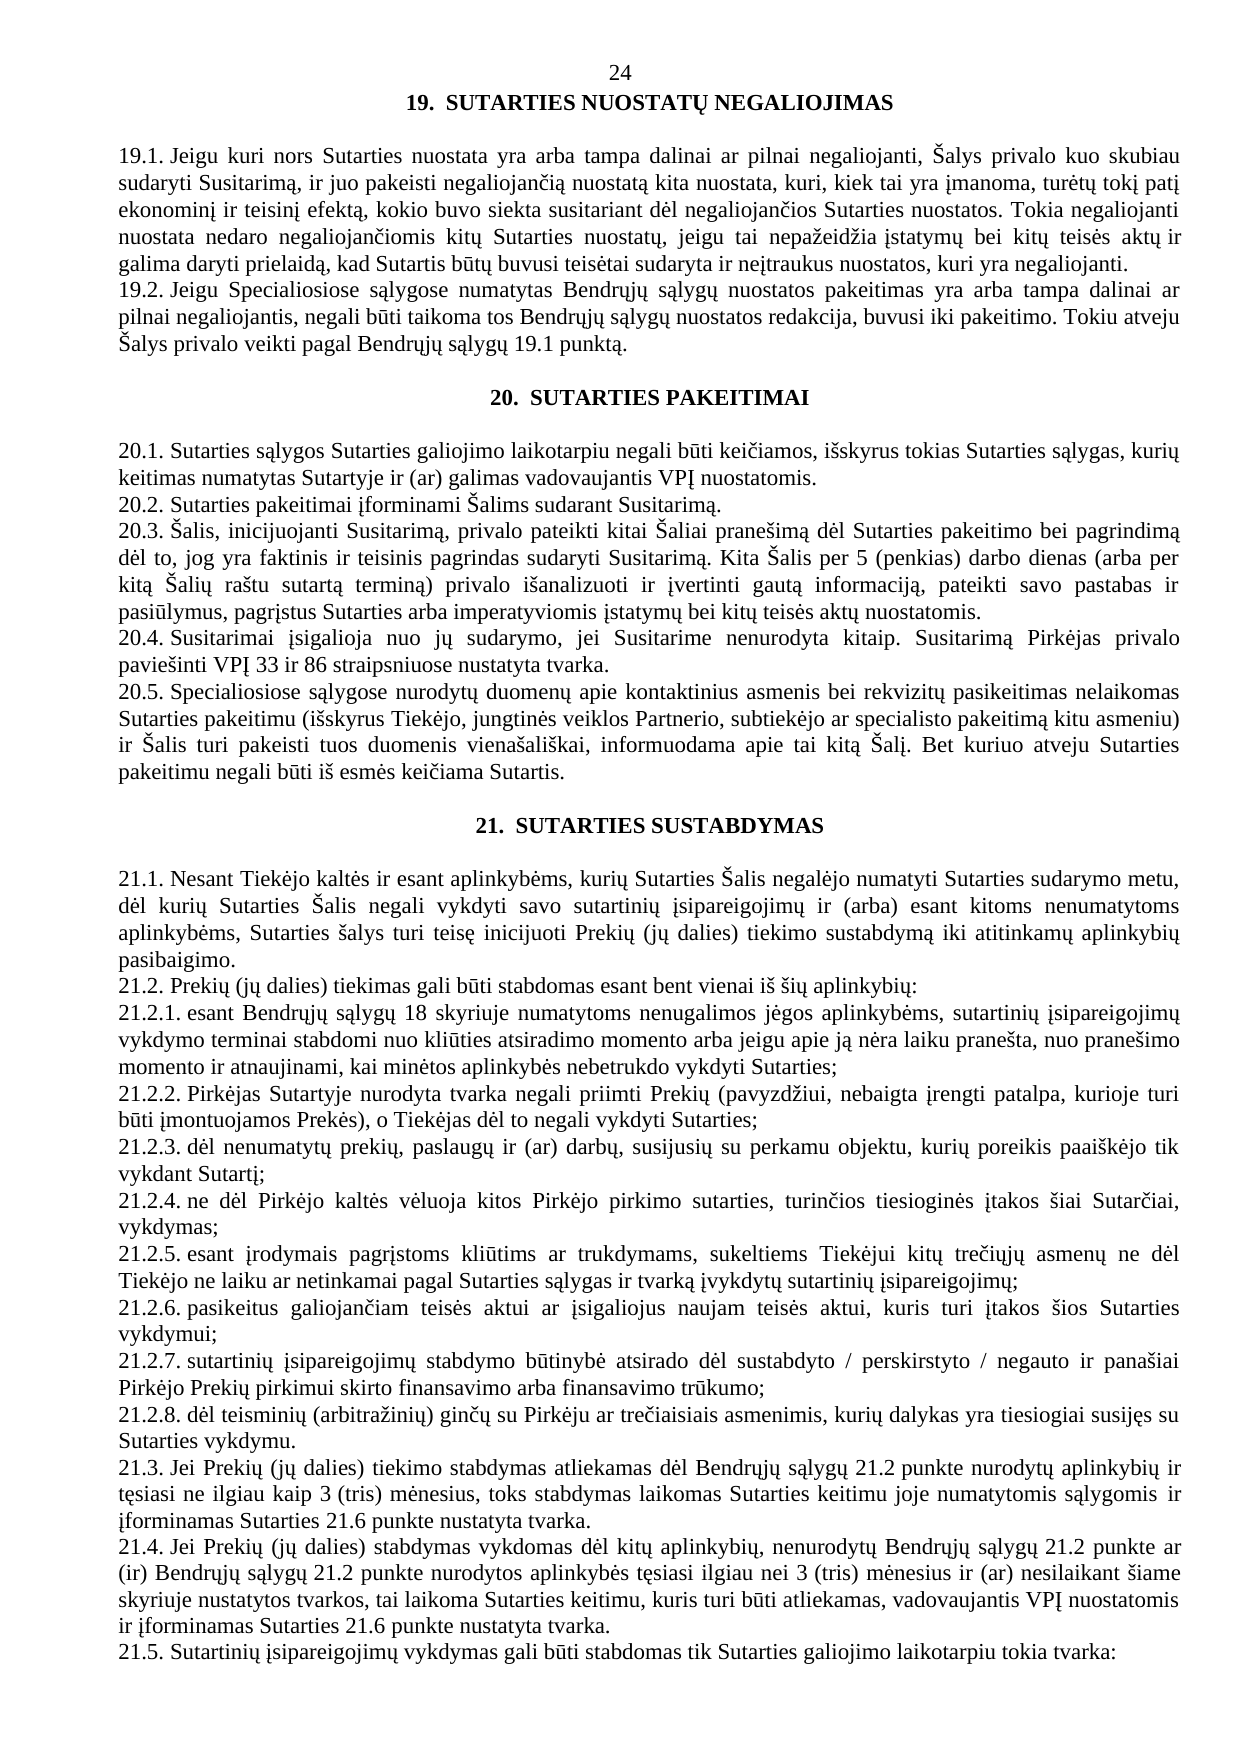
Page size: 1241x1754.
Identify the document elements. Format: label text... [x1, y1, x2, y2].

text 21.2.8. dėl teisminių (arbitražinių) ginčų su Pirkėju ar trečiaisiais asmenimis, kurių dalykas yra tiesiogiai susijęs su Sutarties vykdymu. [118, 1400, 1181, 1454]
text 21.2.3. dėl nenumatytų prekių, paslaugų ir (ar) darbų, susijusių su perkamu objektu, kurių poreikis paaiškėjo tik vykdant Sutartį; [118, 1133, 1181, 1186]
text 21.2.5. esant įrodymais pagrįstoms kliūtims ar trukdymams, sukeltiems Tiekėjui kitų trečiųjų asmenų ne dėl Tiekėjo ne laiku ar netinkamai pagal Sutarties sąlygas ir tvarką įvykdytų sutartinių įsipareigojimų; [118, 1240, 1181, 1293]
text 21.2.2. Pirkėjas Sutartyje nurodyta tvarka negali priimti Prekių (pavyzdžiui, nebaigta įrengti patalpa, kurioje turi būti įmontuojamos Prekės), o Tiekėjas dėl to negali vykdyti Sutarties; [118, 1079, 1181, 1133]
text 21. SUTARTIES SUSTABDYMAS [118, 811, 1181, 838]
text 21.3. Jei Prekių (jų dalies) tiekimo stabdymas atliekamas dėl Bendrųjų sąlygų 21.2 punkte nurodytų aplinkybių ir tęsiasi ne ilgiau kaip 3 (tris) mėnesius, toks stabdymas laikomas Sutarties keitimu joje numatytomis sąlygomis ir įforminamas Sutarties 21.6 punkte nustatyta tvarka. [118, 1454, 1181, 1533]
text 20.5. Specialiosiose sąlygose nurodytų duomenų apie kontaktinius asmenis bei rekvizitų pasikeitimas nelaikomas Sutarties pakeitimu (išskyrus Tiekėjo, jungtinės veiklos Partnerio, subtiekėjo ar specialisto pakeitimą kitu asmeniu) ir Šalis turi pakeisti tuos duomenis vienašališkai, informuodama apie tai kitą Šalį. Bet kuriuo atveju Sutarties pakeitimu negali būti iš esmės keičiama Sutartis. [118, 678, 1181, 785]
text 19. SUTARTIES NUOSTATŲ NEGALIOJIMAS [118, 89, 1181, 115]
text 21.2.1. esant Bendrųjų sąlygų 18 skyriuje numatytoms nenugalimos jėgos aplinkybėms, sutartinių įsipareigojimų vykdymo terminai stabdomi nuo kliūties atsiradimo momento arba jeigu apie ją nėra laiku pranešta, nuo pranešimo momento ir atnaujinami, kai minėtos aplinkybės nebetrukdo vykdyti Sutarties; [118, 999, 1181, 1079]
text 21.2.4. ne dėl Pirkėjo kaltės vėluoja kitos Pirkėjo pirkimo sutarties, turinčios tiesioginės įtakos šiai Sutarčiai, vykdymas; [118, 1186, 1181, 1240]
text 20.4. Susitarimai įsigalioja nuo jų sudarymo, jei Susitarime nenurodyta kitaip. Susitarimą Pirkėjas privalo paviešinti VPĮ 33 ir 86 straipsniuose nustatyta tvarka. [118, 624, 1181, 678]
text 20. SUTARTIES PAKEITIMAI [118, 383, 1181, 410]
text 21.5. Sutartinių įsipareigojimų vykdymas gali būti stabdomas tik Sutarties galiojimo laikotarpiu tokia tvarka: [118, 1638, 1181, 1665]
text 21.4. Jei Prekių (jų dalies) stabdymas vykdomas dėl kitų aplinkybių, nenurodytų Bendrųjų sąlygų 21.2 punkte ar (ir) Bendrųjų sąlygų 21.2 punkte nurodytos aplinkybės tęsiasi ilgiau nei 3 (tris) mėnesius ir (ar) nesilaikant šiame skyriuje nustatytos tvarkos, tai laikoma Sutarties keitimu, kuris turi būti atliekamas, vadovaujantis VPĮ nuostatomis ir įforminamas Sutarties 21.6 punkte nustatyta tvarka. [118, 1533, 1181, 1638]
text 20.2. Sutarties pakeitimai įforminami Šalims sudarant Susitarimą. [118, 490, 1181, 517]
text 21.2.7. sutartinių įsipareigojimų stabdymo būtinybė atsirado dėl sustabdyto / perskirstyto / negauto ir panašiai Pirkėjo Prekių pirkimui skirto finansavimo arba finansavimo trūkumo; [118, 1347, 1181, 1400]
text 19.1. Jeigu kuri nors Sutarties nuostata yra arba tampa dalinai ar pilnai negaliojanti, Šalys privalo kuo skubiau sudaryti Susitarimą, ir juo pakeisti negaliojančią nuostatą kita nuostata, kuri, kiek tai yra įmanoma, turėtų tokį patį ekonominį ir teisinį efektą, kokio buvo siekta susitariant dėl negaliojančios Sutarties nuostatos. Tokia negaliojanti nuostata nedaro negaliojančiomis kitų Sutarties nuostatų, jeigu tai nepažeidžia įstatymų bei kitų teisės aktų ir galima daryti prielaidą, kad Sutartis būtų buvusi teisėtai sudaryta ir neįtraukus nuostatos, kuri yra negaliojanti. [118, 142, 1181, 276]
text 20.1. Sutarties sąlygos Sutarties galiojimo laikotarpiu negali būti keičiamos, išskyrus tokias Sutarties sąlygas, kurių keitimas numatytas Sutartyje ir (ar) galimas vadovaujantis VPĮ nuostatomis. [118, 437, 1181, 490]
text 21.2.6. pasikeitus galiojančiam teisės aktui ar įsigaliojus naujam teisės aktui, kuris turi įtakos šios Sutarties vykdymui; [118, 1293, 1181, 1347]
text 20.3. Šalis, inicijuojanti Susitarimą, privalo pateikti kitai Šaliai pranešimą dėl Sutarties pakeitimo bei pagrindimą dėl to, jog yra faktinis ir teisinis pagrindas sudaryti Susitarimą. Kita Šalis per 5 (penkias) darbo dienas (arba per kitą Šalių raštu sutartą terminą) privalo išanalizuoti ir įvertinti gautą informaciją, pateikti savo pastabas ir pasiūlymus, pagrįstus Sutarties arba imperatyviomis įstatymų bei kitų teisės aktų nuostatomis. [118, 517, 1181, 624]
text 21.2. Prekių (jų dalies) tiekimas gali būti stabdomas esant bent vienai iš šių aplinkybių: [118, 972, 1181, 999]
text 19.2. Jeigu Specialiosiose sąlygose numatytas Bendrųjų sąlygų nuostatos pakeitimas yra arba tampa dalinai ar pilnai negaliojantis, negali būti taikoma tos Bendrųjų sąlygų nuostatos redakcija, buvusi iki pakeitimo. Tokiu atveju Šalys privalo veikti pagal Bendrųjų sąlygų 19.1 punktą. [118, 276, 1181, 356]
text 21.1. Nesant Tiekėjo kaltės ir esant aplinkybėms, kurių Sutarties Šalis negalėjo numatyti Sutarties sudarymo metu, dėl kurių Sutarties Šalis negali vykdyti savo sutartinių įsipareigojimų ir (arba) esant kitoms nenumatytoms aplinkybėms, Sutarties šalys turi teisę inicijuoti Prekių (jų dalies) tiekimo sustabdymą iki atitinkamų aplinkybių pasibaigimo. [118, 865, 1181, 972]
